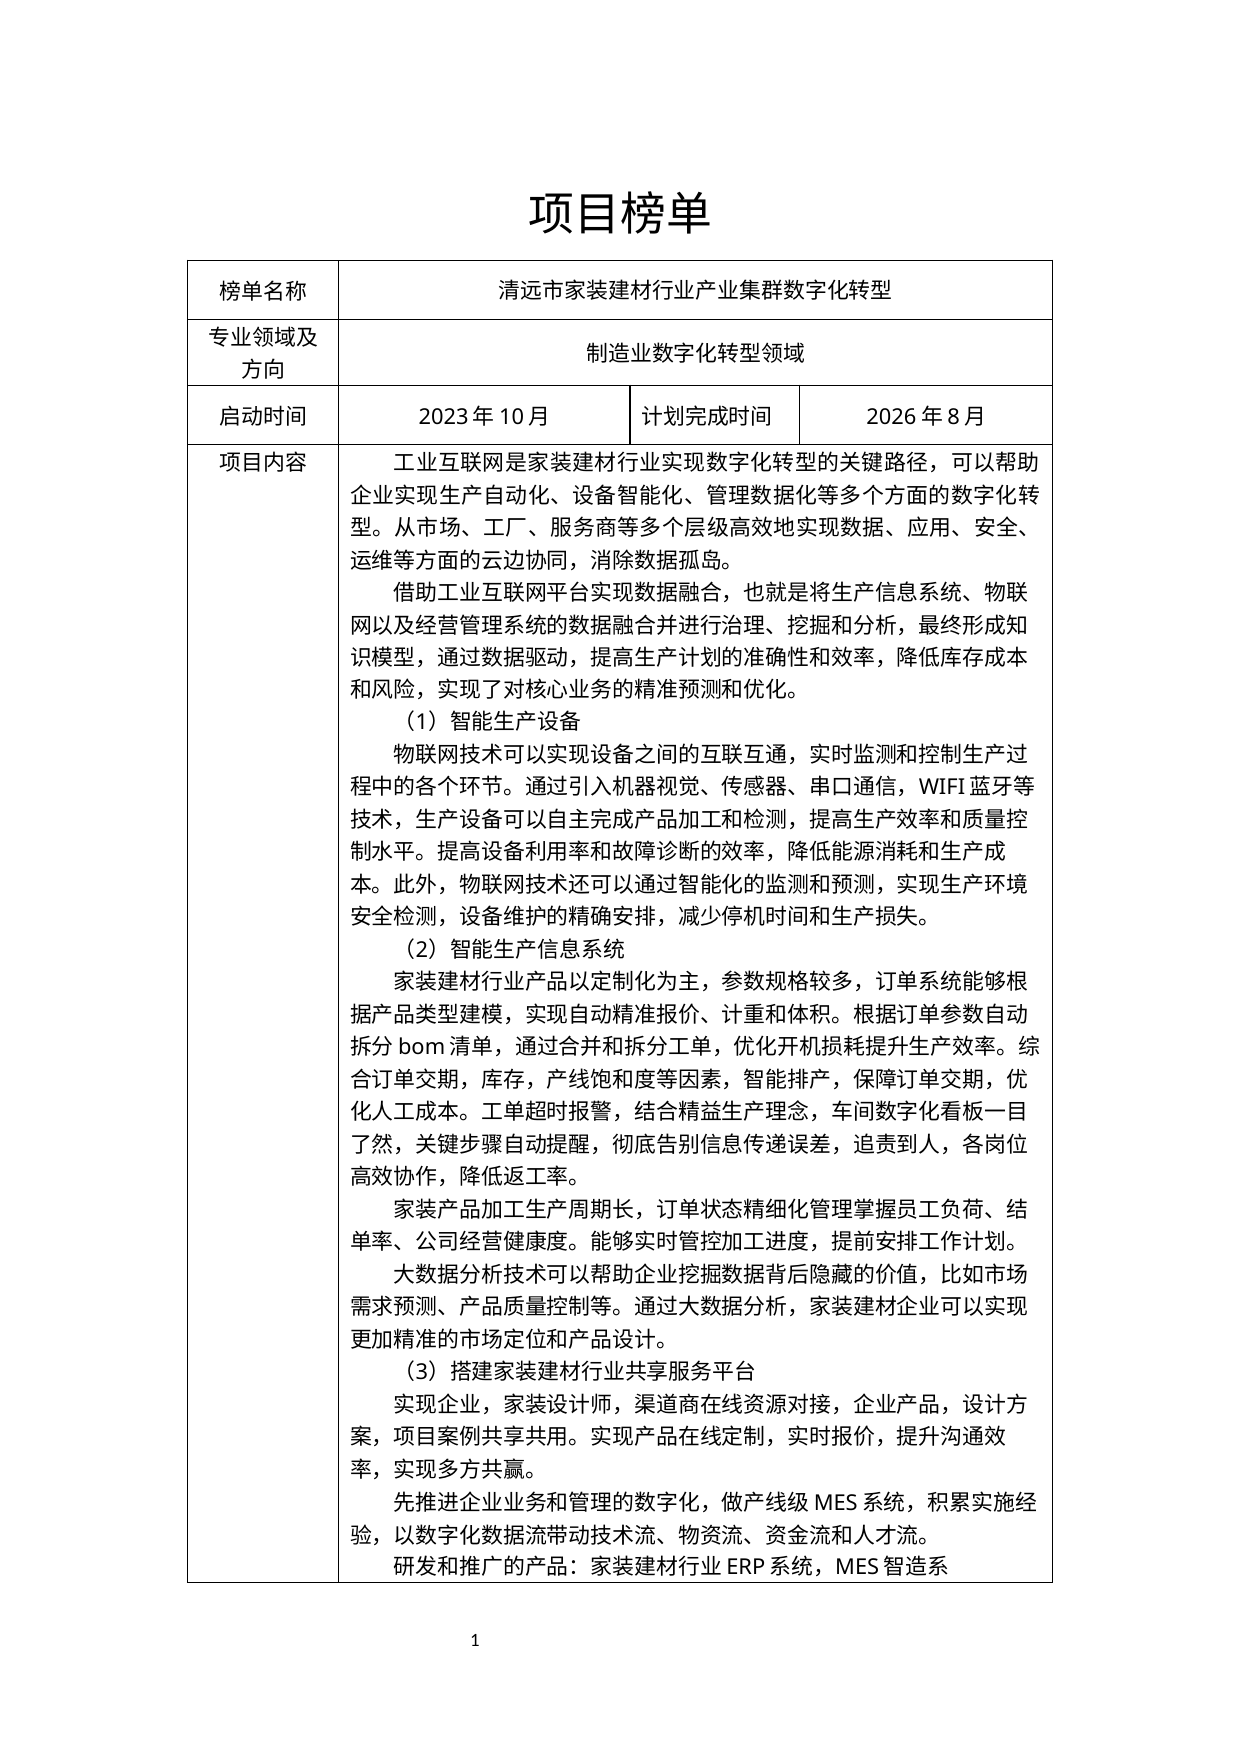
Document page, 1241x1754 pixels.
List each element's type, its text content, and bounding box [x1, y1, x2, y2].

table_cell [339, 445, 1052, 1582]
table_header 榜单名称 [188, 261, 338, 318]
table_cell 专业领域及 方向 [188, 320, 338, 384]
table_cell 2026年8月 [800, 386, 1052, 444]
table_cell 项目内容 [188, 445, 338, 1582]
table_cell 2023年10月 [339, 386, 629, 444]
table_cell 计划完成时间 [631, 386, 799, 444]
table_header 清远市家装建材行业产业集群数字化转型 [339, 261, 1052, 318]
text 项目榜单 [187, 162, 1053, 259]
table_cell 启动时间 [188, 386, 338, 444]
table_cell 制造业数字化转型领域 [339, 320, 1052, 384]
